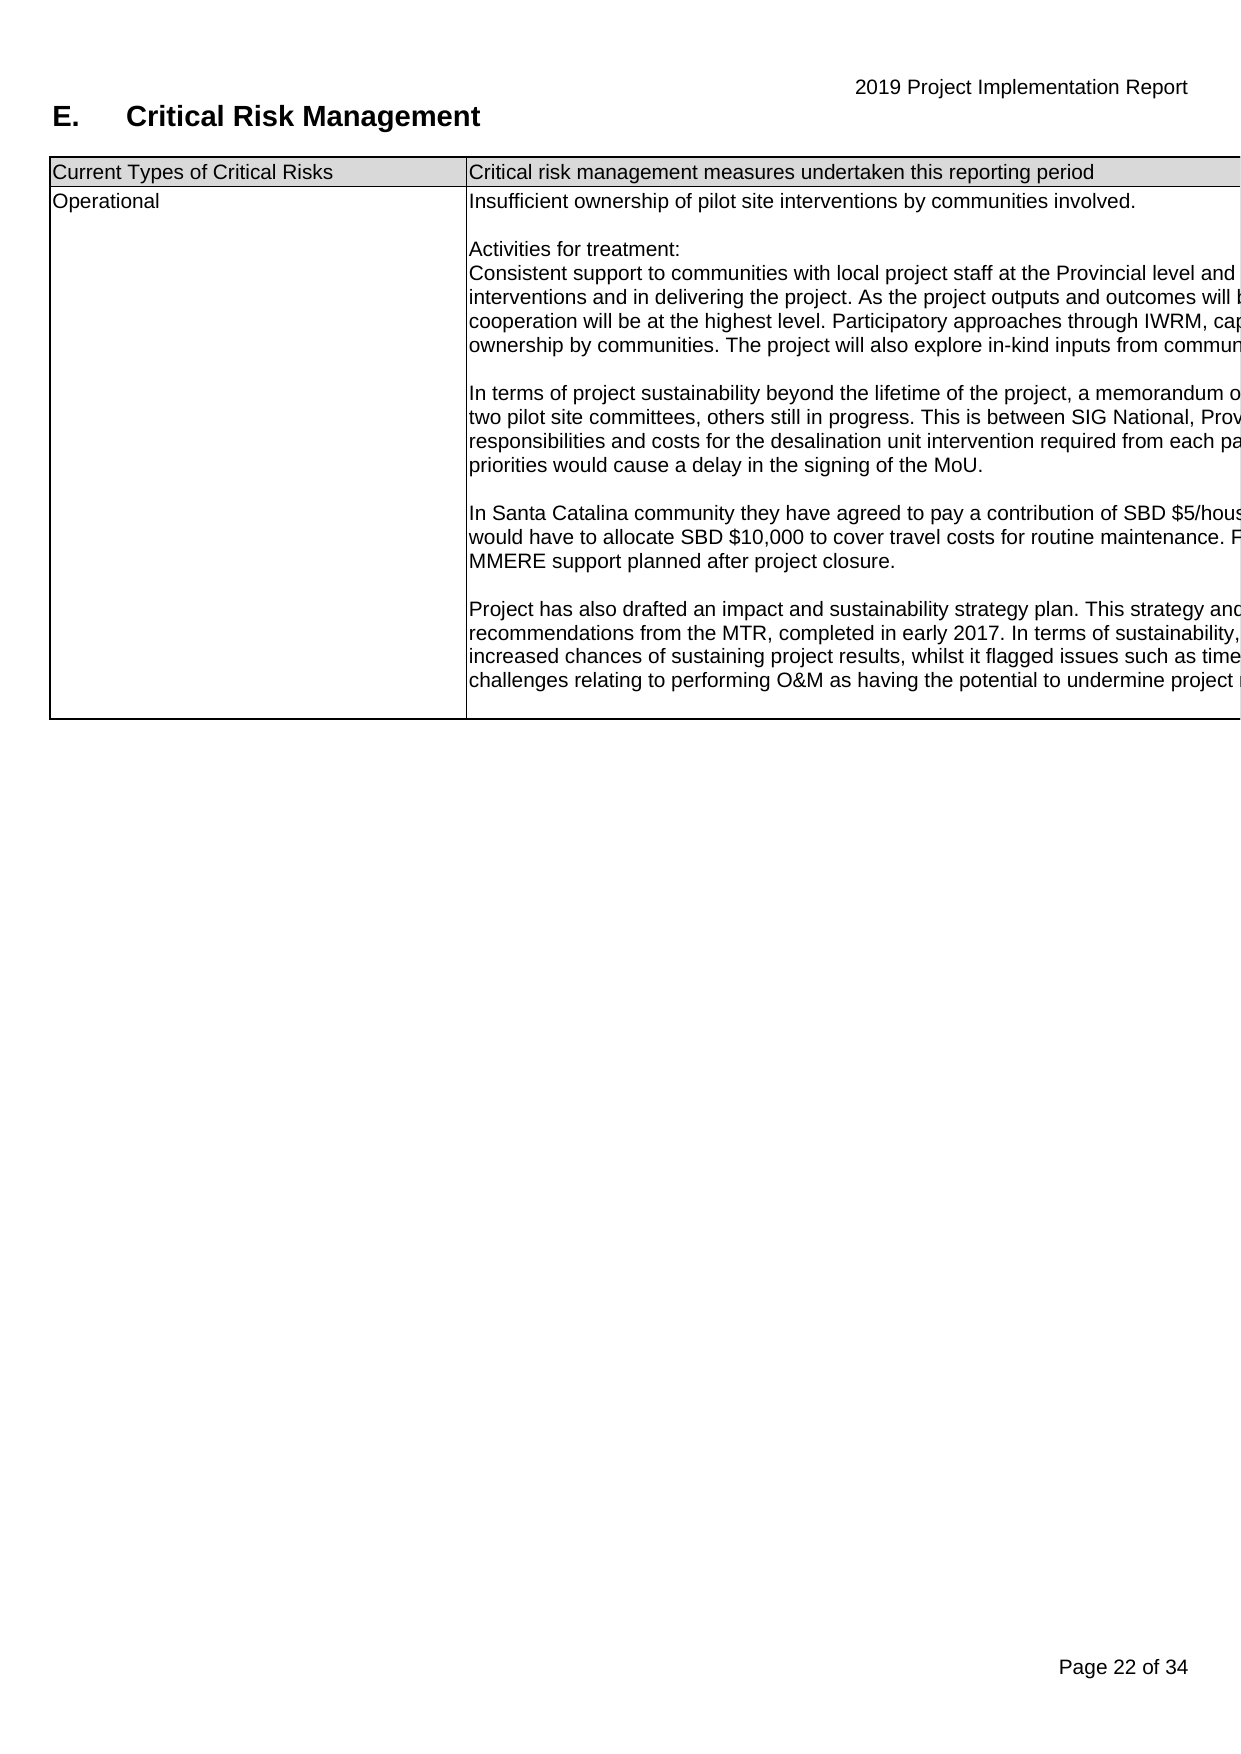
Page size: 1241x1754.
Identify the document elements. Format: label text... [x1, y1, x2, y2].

table_cell Operational [51, 187, 466, 718]
table_cell Insufficient ownership of pilot site interventions by communities involved. Activities for treatment: Consistent support to communities with local project staff at the Provincial level and their direct involvement in shaping pilot site interventions and in delivering the project. As the project outputs and outcomes will benefit communities directly, it is expected that cooperation will be at the highest level. Participatory approaches through IWRM, capacity building and communications will build strong ownership by communities. The project will also explore in-kind inputs from communities where feasible. In terms of project sustainability beyond the lifetime of the project, a memorandum of understanding (MoU) was drafted and signed by two pilot site committees, others still in progress. This is between SIG National, Provincial government and the communities with set responsibilities and costs for the desalination unit intervention required from each party annually. Change of provincial government or priorities would cause a delay in the signing of the MoU. In Santa Catalina community they have agreed to pay a contribution of SBD $5/household per month whilst the provincial government would have to allocate SBD $10,000 to cover travel costs for routine maintenance. Further consultations is required with/through WRD-MMERE support planned after project closure. Project has also drafted an impact and sustainability strategy plan. This strategy and action plan also draws on the findings and recommendations from the MTR, completed in early 2017. In terms of sustainability, it was recognized that the Water Committees have increased chances of sustaining project results, whilst it flagged issues such as time required for behavioral change and logistical challenges relating to performing O&M as having the potential to undermine project results. [467, 187, 1240, 718]
table_header Current Types of Critical Risks [51, 158, 466, 186]
subtitle Critical Risk Management [52, 99, 1188, 132]
table_header Critical risk management measures undertaken this reporting period [467, 158, 1240, 186]
